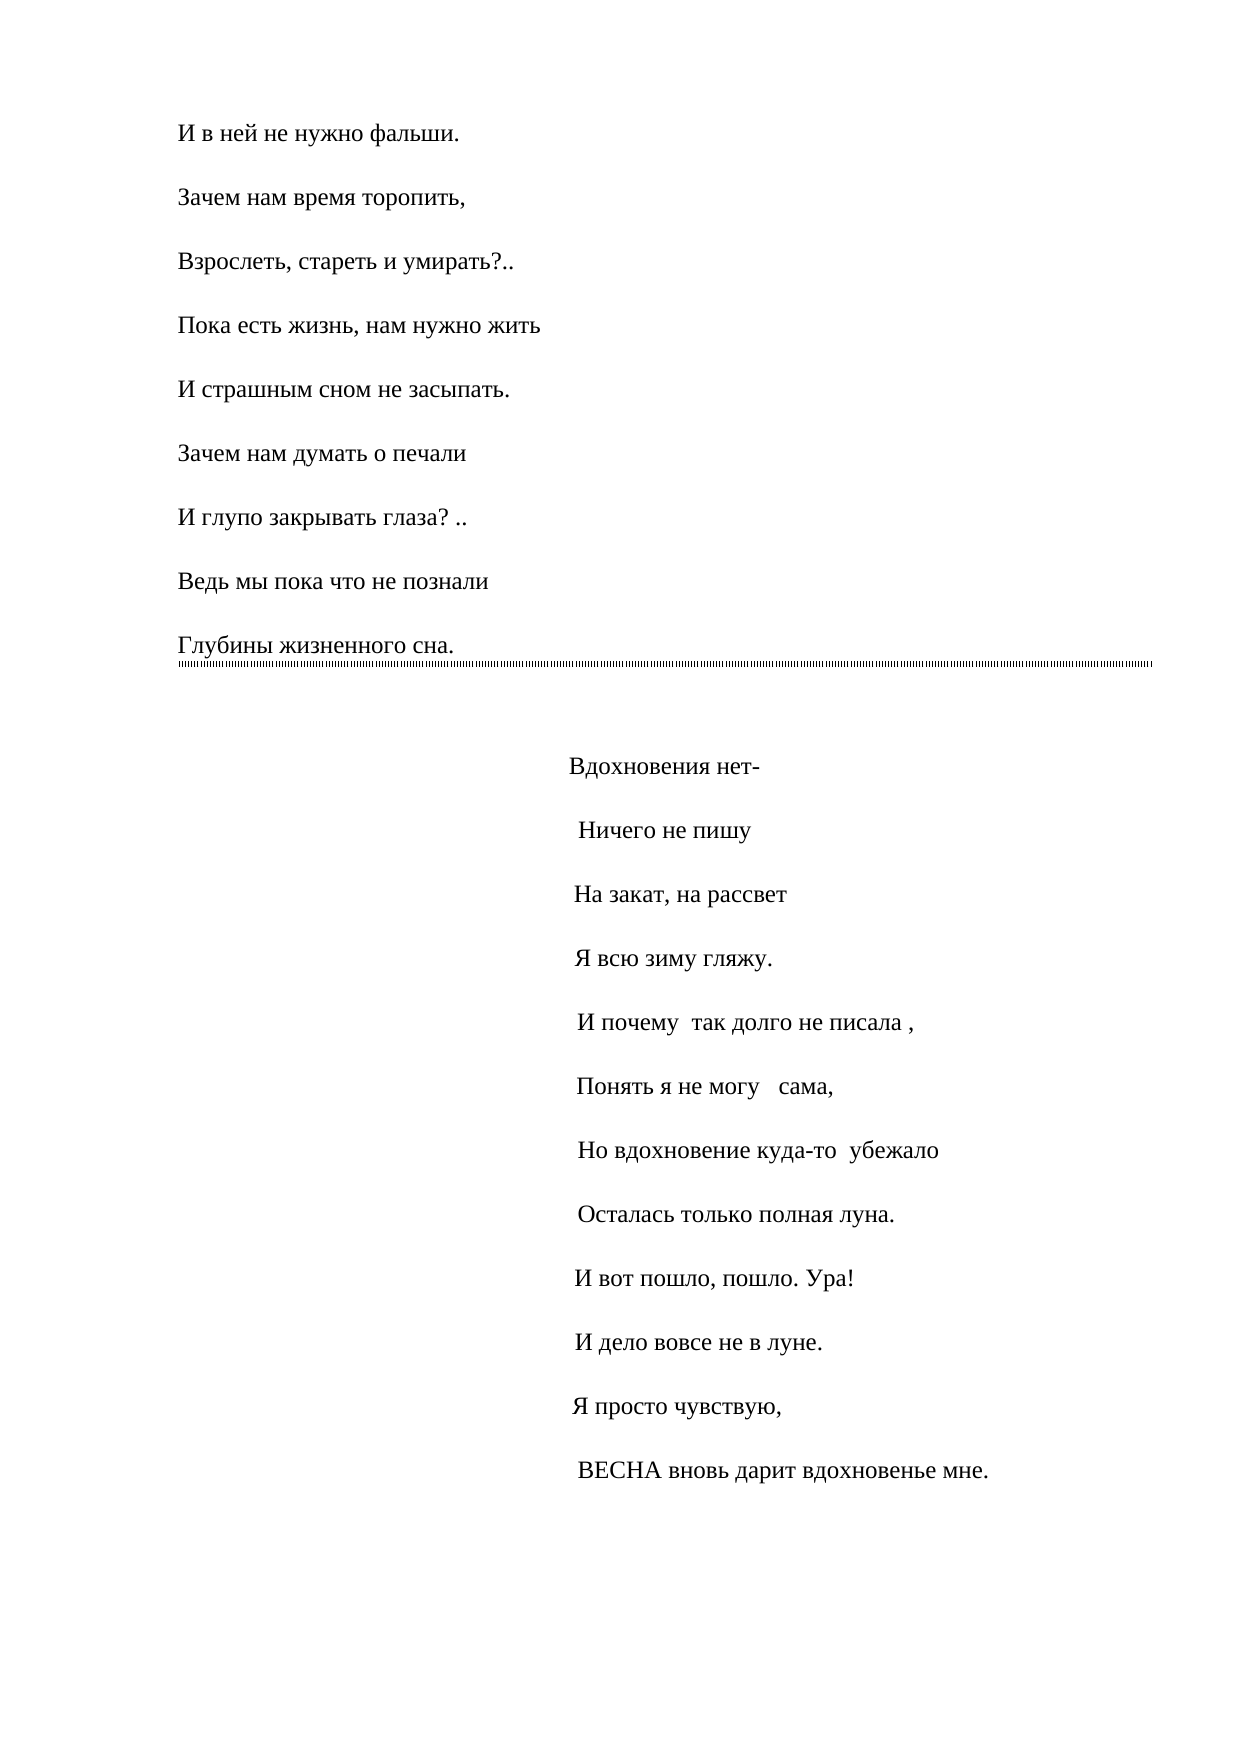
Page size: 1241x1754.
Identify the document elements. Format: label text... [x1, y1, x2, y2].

text Ничего не пишу [177, 815, 1152, 844]
text На закат, на рассвет [177, 879, 1152, 908]
text Ведь мы пока что не познали [177, 566, 1152, 594]
text И почему так долго не писала , [177, 1007, 1152, 1036]
text Зачем нам думать о печали [177, 438, 1152, 467]
text Взрослеть, стареть и умирать?.. [177, 246, 1152, 275]
text И в ней не нужно фальши. [177, 118, 1152, 147]
text Я просто чувствую, [177, 1391, 1152, 1420]
text И глупо закрывать глаза? .. [177, 502, 1152, 531]
text Осталась только полная луна. [177, 1199, 1152, 1228]
text И страшным сном не засыпать. [177, 374, 1152, 403]
text Зачем нам время торопить, [177, 182, 1152, 211]
text ВЕСНА вновь дарит вдохновенье мне. [177, 1455, 1152, 1484]
text Глубины жизненного сна. [177, 630, 1152, 667]
text Пока есть жизнь, нам нужно жить [177, 310, 1152, 339]
text И вот пошло, пошло. Ура! [177, 1263, 1152, 1292]
text Вдохновения нет- [177, 751, 1152, 780]
text Я всю зиму гляжу. [177, 943, 1152, 972]
text Понять я не могу сама, [177, 1071, 1152, 1100]
text И дело вовсе не в луне. [177, 1327, 1152, 1356]
text Но вдохновение куда-то убежало [177, 1135, 1152, 1164]
